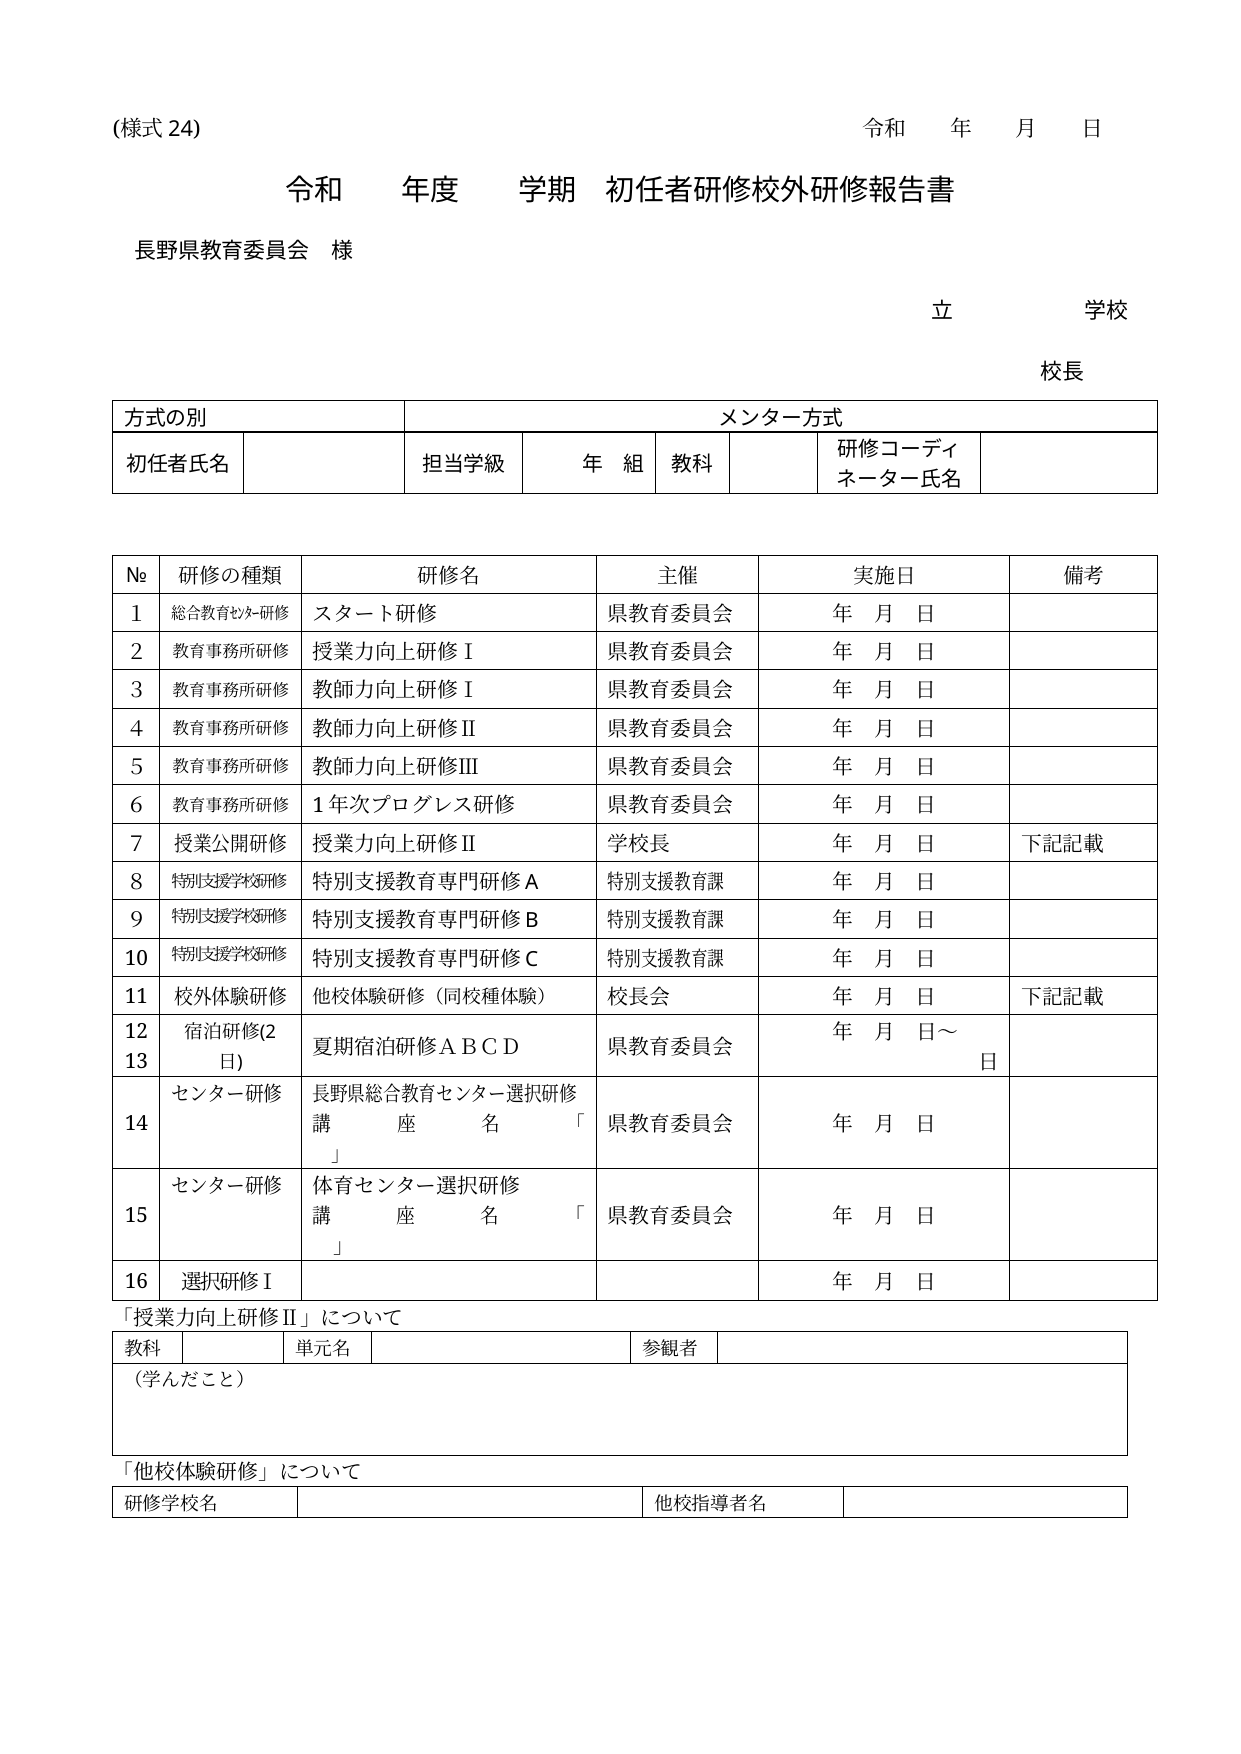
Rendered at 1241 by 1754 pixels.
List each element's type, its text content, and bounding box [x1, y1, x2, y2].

table_cell 年 月 日 [759, 900, 1009, 937]
table_cell [1010, 785, 1157, 822]
table_header [183, 1332, 283, 1363]
table_cell ４ [113, 709, 159, 746]
table_cell 11 [113, 977, 159, 1014]
table_cell 選択研修Ⅰ [160, 1261, 301, 1300]
table_cell [1010, 862, 1157, 899]
table_cell 15 [113, 1169, 159, 1260]
table_cell ９ [113, 900, 159, 937]
table_cell 特別支援教育課 [597, 862, 758, 899]
table_cell 年 月 日 [759, 824, 1009, 861]
table_cell 12 13 [113, 1015, 159, 1076]
text (様式24) 令和 年 月 日 [112, 97, 1128, 157]
table_cell 教師力向上研修Ⅰ [302, 670, 596, 707]
table_cell 県教育委員会 [597, 1077, 758, 1168]
table_header 教科 [113, 1332, 182, 1363]
table_header 備考 [1010, 556, 1157, 592]
table_cell 教師力向上研修Ⅲ [302, 747, 596, 784]
table_cell 教科 [656, 433, 729, 493]
table_cell 校外体験研修 [160, 977, 301, 1014]
table_cell ３ [113, 670, 159, 707]
table_cell 県教育委員会 [597, 632, 758, 669]
text 長野県教育委員会 様 [112, 218, 1128, 279]
table_cell 県教育委員会 [597, 1169, 758, 1260]
table_cell 年 月 日 [759, 670, 1009, 707]
table_cell 校長会 [597, 977, 758, 1014]
table_cell 担当学級 [405, 433, 522, 493]
table_cell 年 月 日 [759, 709, 1009, 746]
table_cell 特別支援学校研修 [160, 900, 301, 937]
table_header [844, 1487, 1127, 1517]
table_cell ５ [113, 747, 159, 784]
table_cell ６ [113, 785, 159, 822]
table_header № [113, 556, 159, 592]
table_header 他校指導者名 [643, 1487, 843, 1517]
table_cell [1010, 939, 1157, 976]
table_cell 教育事務所研修 [160, 785, 301, 822]
table_cell ２ [113, 632, 159, 669]
text 「授業力向上研修Ⅱ」について [112, 1301, 1128, 1331]
table_cell 教師力向上研修Ⅱ [302, 709, 596, 746]
text 令和 年度 学期 初任者研修校外研修報告書 [112, 157, 1128, 218]
table_cell [1010, 670, 1157, 707]
table_cell 16 [113, 1261, 159, 1300]
table_cell [244, 433, 404, 493]
table_cell 県教育委員会 [597, 709, 758, 746]
table_cell [1010, 594, 1157, 631]
text 立 学校 [112, 279, 1128, 339]
table_header 研修名 [302, 556, 596, 592]
table_cell 特別支援学校研修 [160, 862, 301, 899]
table_cell [597, 1261, 758, 1300]
table_cell 特別支援教育専門研修B [302, 900, 596, 937]
table_cell ８ [113, 862, 159, 899]
table_cell 特別支援教育課 [597, 939, 758, 976]
table_cell １ [113, 594, 159, 631]
text 「他校体験研修」について [112, 1456, 1128, 1486]
table_cell 県教育委員会 [597, 747, 758, 784]
table_cell 学校長 [597, 824, 758, 861]
table_cell 年 月 日 [759, 977, 1009, 1014]
table_header [372, 1332, 630, 1363]
table_cell [1010, 1261, 1157, 1300]
table_cell 教育事務所研修 [160, 747, 301, 784]
table_cell 年 月 日 [759, 939, 1009, 976]
table_cell センター研修 [160, 1077, 301, 1168]
table_cell 10 [113, 939, 159, 976]
table_cell 特別支援学校研修 [160, 939, 301, 976]
table_cell [1010, 900, 1157, 937]
table_cell 年 月 日 [759, 594, 1009, 631]
table_cell 授業公開研修 [160, 824, 301, 861]
table_cell 宿泊研修(2日) [160, 1015, 301, 1076]
table_header [718, 1332, 1127, 1363]
table_header 研修の種類 [160, 556, 301, 592]
table_cell 教育事務所研修 [160, 632, 301, 669]
table_cell 研修コーディネーター氏名 [818, 433, 980, 493]
table_cell [1010, 747, 1157, 784]
table_cell 年 月 日 [759, 747, 1009, 784]
table_header 参観者 [631, 1332, 717, 1363]
table_cell 体育センター選択研修 講座名「 」 [302, 1169, 596, 1260]
table_cell 県教育委員会 [597, 594, 758, 631]
table_cell 特別支援教育課 [597, 900, 758, 937]
table_cell 県教育委員会 [597, 785, 758, 822]
table_cell 年 月 日～ 日 [759, 1015, 1009, 1076]
table_cell [1010, 1169, 1157, 1260]
table_cell 年 月 日 [759, 862, 1009, 899]
table_cell 授業力向上研修Ⅱ [302, 824, 596, 861]
table_header 方式の別 [113, 401, 404, 431]
table_cell 教育事務所研修 [160, 709, 301, 746]
table_cell ７ [113, 824, 159, 861]
table_cell 下記記載 [1010, 977, 1157, 1014]
table_cell 年 組 [523, 433, 655, 493]
table_cell スタート研修 [302, 594, 596, 631]
table_cell [1010, 632, 1157, 669]
table_cell [730, 433, 817, 493]
table_header メンター方式 [405, 401, 1157, 431]
table_cell 長野県総合教育センター選択研修 講座名「 」 [302, 1077, 596, 1168]
table_cell 県教育委員会 [597, 670, 758, 707]
table_cell 年 月 日 [759, 1169, 1009, 1260]
table_cell 他校体験研修（同校種体験） [302, 977, 596, 1014]
table_cell 1年次プログレス研修 [302, 785, 596, 822]
table_cell 夏期宿泊研修ＡＢＣＤ [302, 1015, 596, 1076]
table_cell 授業力向上研修Ⅰ [302, 632, 596, 669]
table_cell センター研修 [160, 1169, 301, 1260]
table_header [298, 1487, 642, 1517]
table_cell [1010, 1077, 1157, 1168]
table_header 研修学校名 [113, 1487, 297, 1517]
table_header 実施日 [759, 556, 1009, 592]
text 校長 [112, 339, 1084, 400]
table_cell 年 月 日 [759, 785, 1009, 822]
table_header 主催 [597, 556, 758, 592]
table_cell [1010, 709, 1157, 746]
table_cell [1010, 1015, 1157, 1076]
table_header 単元名 [284, 1332, 371, 1363]
table_cell [302, 1261, 596, 1300]
table_cell 総合教育ｾﾝﾀｰ研修 [160, 594, 301, 631]
table_cell 下記記載 [1010, 824, 1157, 861]
table_cell 特別支援教育専門研修C [302, 939, 596, 976]
table_cell [981, 433, 1157, 493]
table_cell 特別支援教育専門研修A [302, 862, 596, 899]
table_cell 初任者氏名 [113, 433, 243, 493]
table_cell 14 [113, 1077, 159, 1168]
table_cell 年 月 日 [759, 632, 1009, 669]
table_cell 県教育委員会 [597, 1015, 758, 1076]
table_cell 年 月 日 [759, 1261, 1009, 1300]
table_cell 年 月 日 [759, 1077, 1009, 1168]
table_cell （学んだこと） [113, 1364, 1127, 1454]
table_cell 教育事務所研修 [160, 670, 301, 707]
